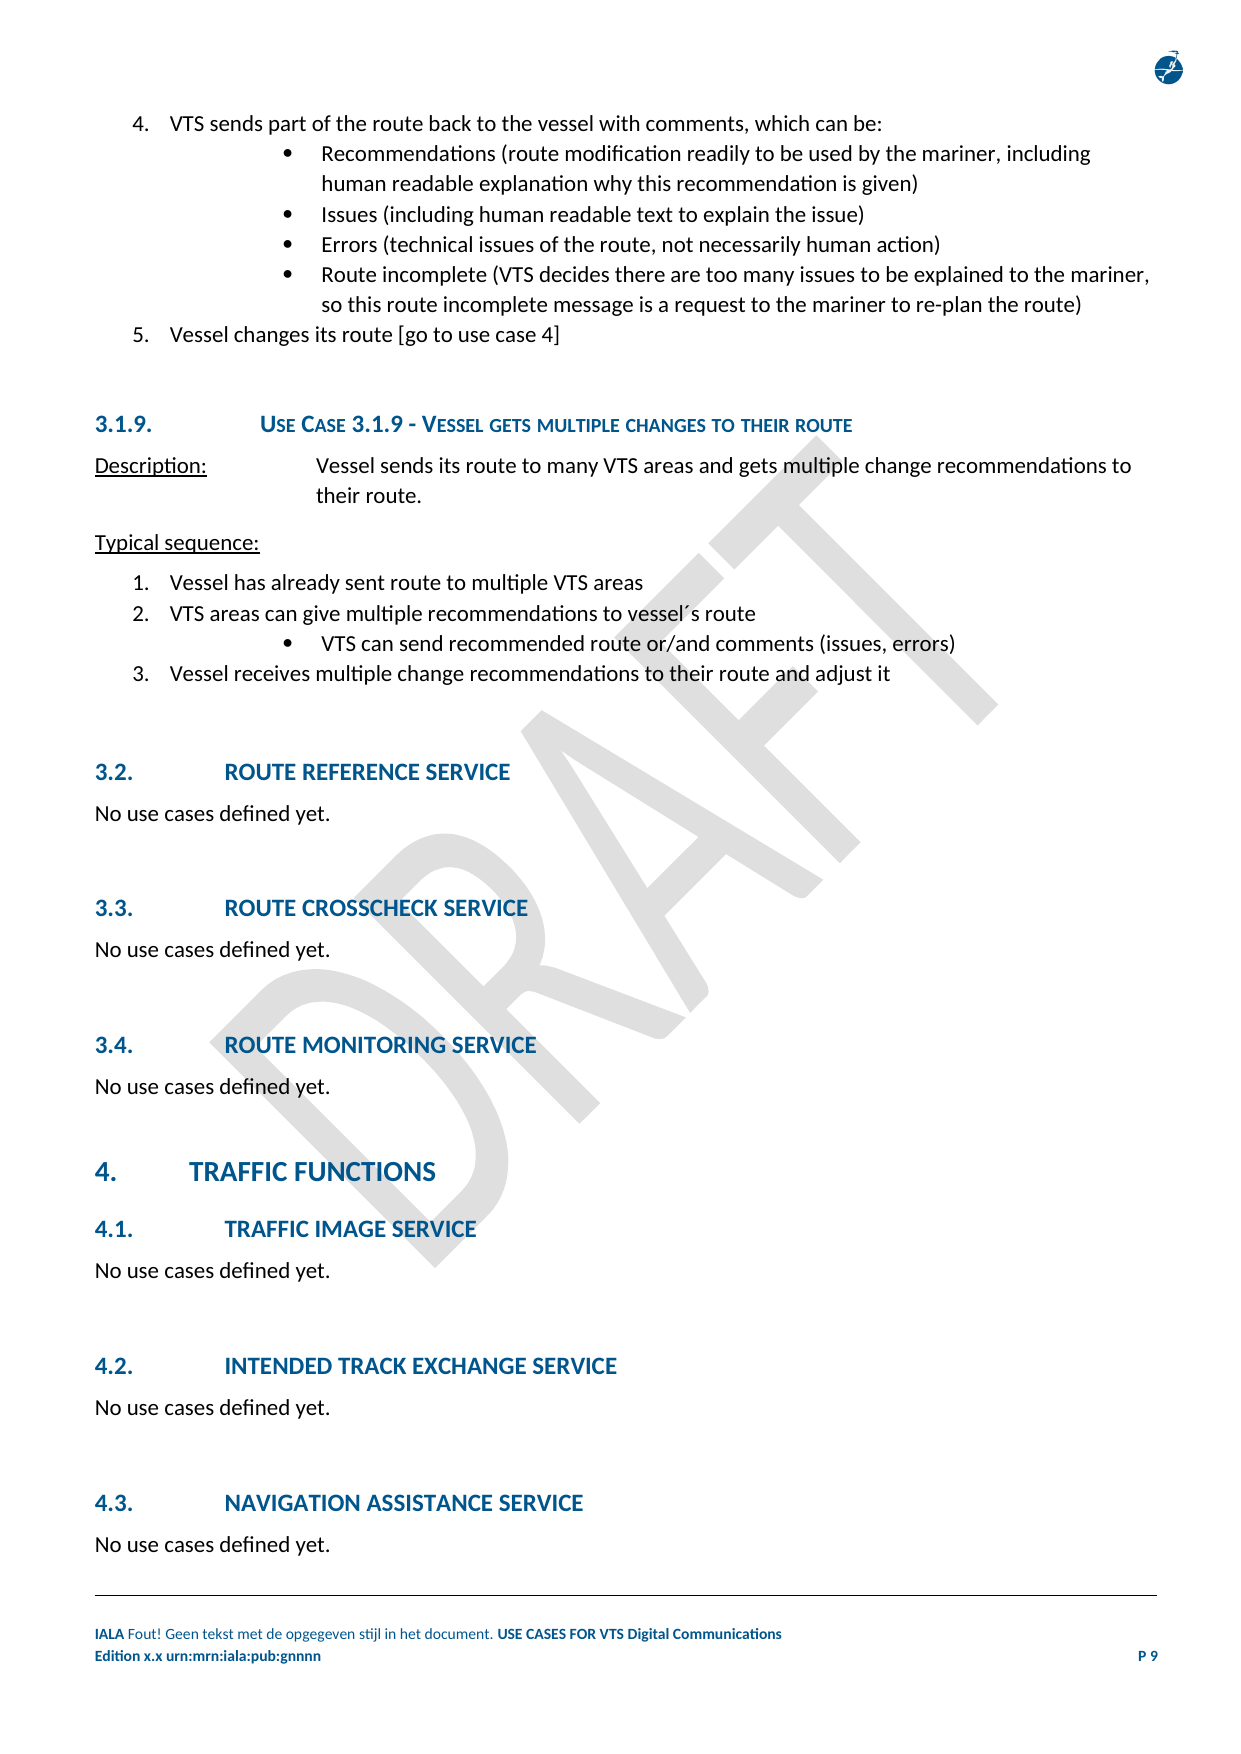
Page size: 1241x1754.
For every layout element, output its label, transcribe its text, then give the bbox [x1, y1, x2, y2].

text TRAFFIC functions [94, 1153, 1157, 1188]
text Intended Track Exchange Service [94, 1350, 1157, 1381]
list VTS areas can give multiple recommendations to vessel´s route [132, 599, 1157, 627]
list Vessel changes its route [go to use case 4] [132, 321, 1157, 348]
list Route incomplete (VTS decides there are too many issues to be explained to the mariner, so this route incomplete message is a request to the mariner to re-plan the route) [284, 260, 1157, 318]
text Navigation Assistance Service [94, 1487, 1157, 1517]
list Typical sequence: [94, 528, 1157, 556]
list Errors (technical issues of the route, not necessarily human action) [284, 230, 1157, 258]
list VTS can send recommended route or/and comments (issues, errors) [284, 629, 1157, 657]
list Recommendations (route modification readily to be used by the mariner, including human readable explanation why this recommendation is given) [284, 139, 1157, 197]
list Issues (including human readable text to explain the issue) [284, 200, 1157, 228]
text Route Monitoring Service [94, 1029, 1157, 1059]
list No use cases defined yet. [94, 1393, 1157, 1421]
text Traffic Image Service [94, 1213, 1157, 1244]
text Route Reference service [94, 756, 1157, 786]
list Vessel receives multiple change recommendations to their route and adjust it [132, 659, 1157, 687]
text Description: Vessel sends its route to many VTS areas and gets multiple change recommendations to their route. [94, 451, 1157, 509]
list No use cases defined yet. [94, 799, 1157, 827]
text Route Crosscheck service [94, 892, 1157, 923]
list No use cases defined yet. [94, 1257, 1157, 1284]
text Use Case 3.1.9 - Vessel gets multiple changes to their route [94, 408, 1157, 438]
list No use cases defined yet. [94, 1530, 1157, 1558]
picture [1123, 0, 1241, 119]
list Vessel has already sent route to multiple VTS areas [132, 568, 1157, 597]
list VTS sends part of the route back to the vessel with comments, which can be: [132, 109, 1157, 137]
list No use cases defined yet. [94, 1072, 1157, 1100]
list No use cases defined yet. [94, 935, 1157, 963]
